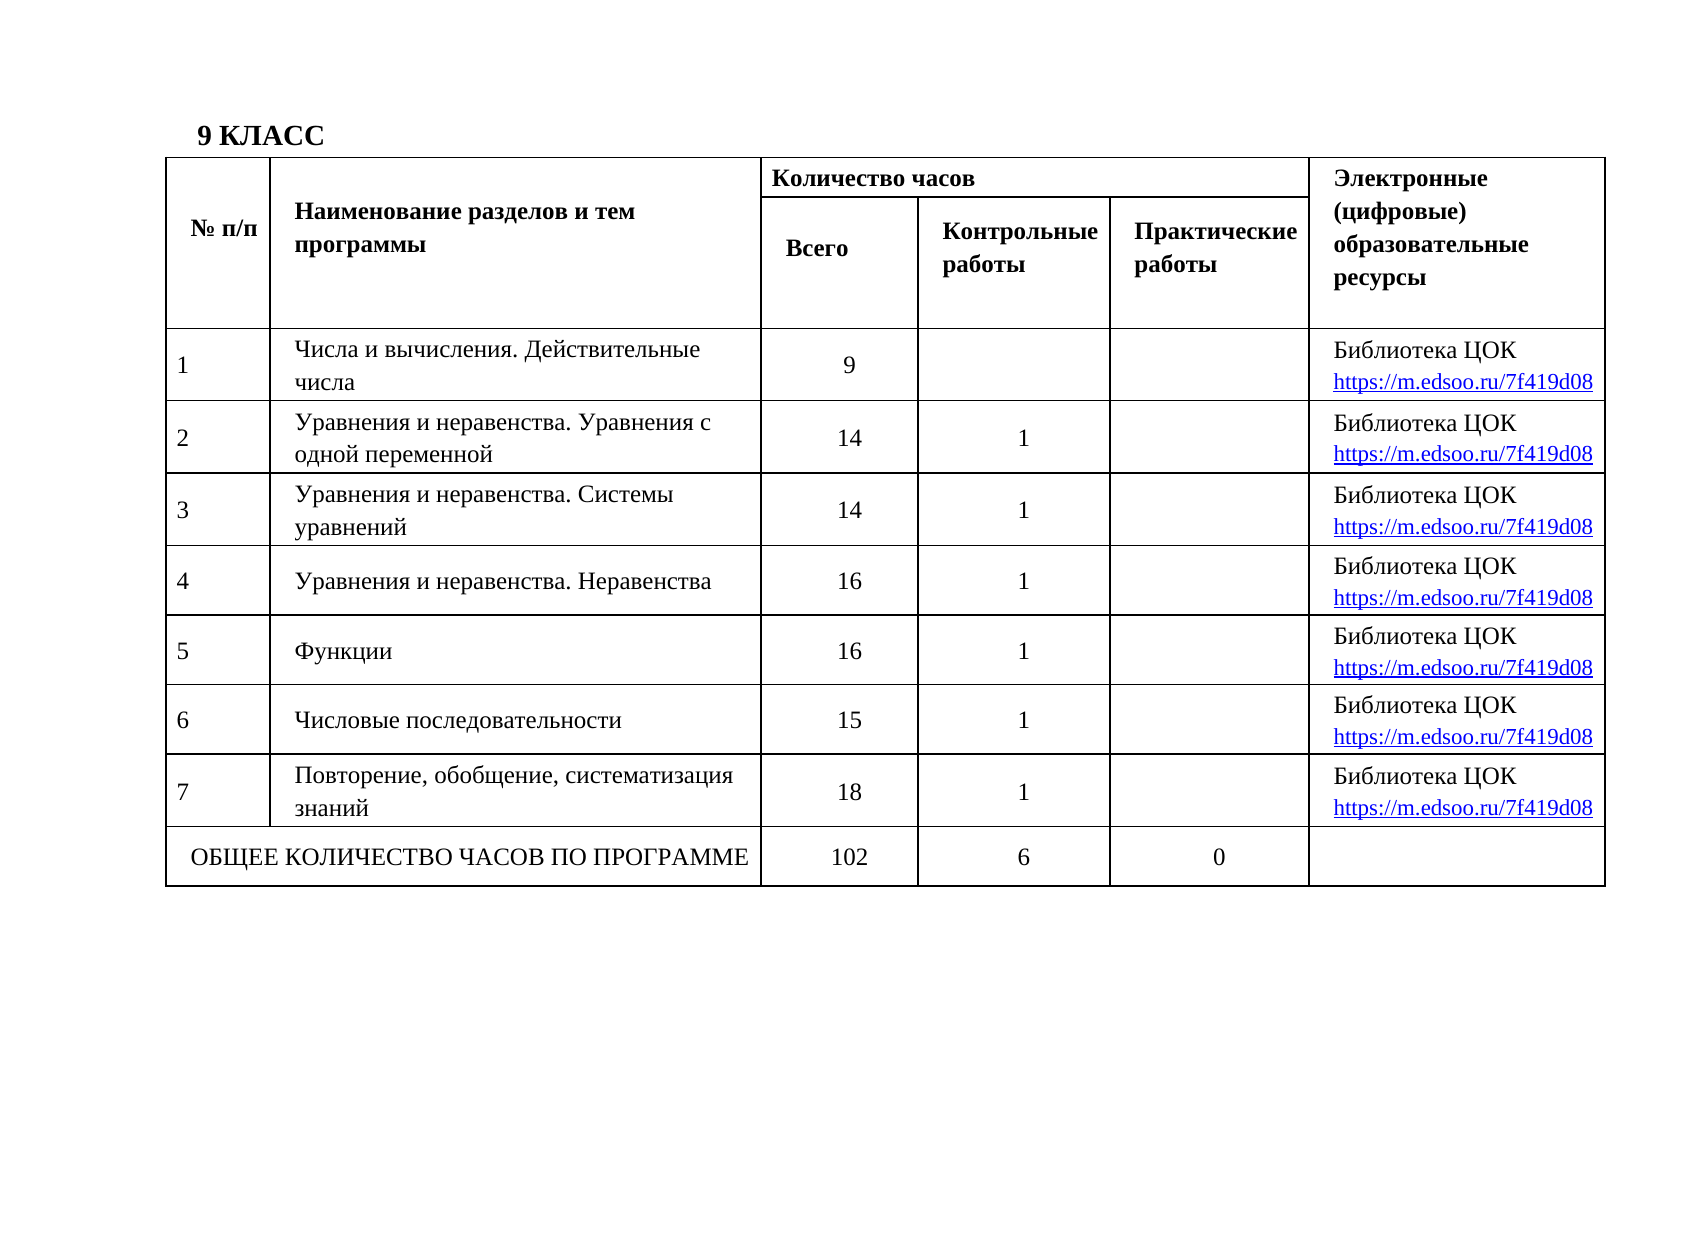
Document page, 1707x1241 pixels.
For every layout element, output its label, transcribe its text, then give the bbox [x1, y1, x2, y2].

table_cell 6 [919, 827, 1109, 885]
table_cell [1111, 401, 1308, 472]
table_cell Числовые последовательности [271, 685, 760, 753]
table_cell Библиотека ЦОК https://m.edsoo.ru/7f419d08 [1310, 329, 1604, 400]
table_cell 1 [919, 755, 1109, 826]
table_cell 1 [919, 401, 1109, 472]
table_cell 14 [762, 474, 917, 544]
table_cell [1111, 329, 1308, 400]
table_cell 9 [762, 329, 917, 400]
table_cell 16 [762, 616, 917, 684]
table_cell [1310, 827, 1604, 885]
table_cell ОБЩЕЕ КОЛИЧЕСТВО ЧАСОВ ПО ПРОГРАММЕ [167, 827, 760, 885]
table_cell [1111, 474, 1308, 544]
table_cell Библиотека ЦОК https://m.edsoo.ru/7f419d08 [1310, 546, 1604, 614]
table_cell [1111, 755, 1308, 826]
table_header Электронные (цифровые) образовательные ресурсы [1310, 158, 1604, 327]
table_cell Практические работы [1111, 198, 1308, 327]
table_cell 16 [762, 546, 917, 614]
table_cell [1111, 546, 1308, 614]
table_cell Уравнения и неравенства. Неравенства [271, 546, 760, 614]
table_cell 1 [919, 685, 1109, 753]
table_cell Библиотека ЦОК https://m.edsoo.ru/7f419d08 [1310, 685, 1604, 753]
table_cell [1111, 616, 1308, 684]
table_cell Уравнения и неравенства. Уравнения с одной переменной [271, 401, 760, 472]
table_cell 3 [167, 474, 269, 544]
table_cell Библиотека ЦОК https://m.edsoo.ru/7f419d08 [1310, 755, 1604, 826]
table_cell 18 [762, 755, 917, 826]
table_cell 1 [919, 546, 1109, 614]
table_cell Числа и вычисления. Действительные числа [271, 329, 760, 400]
table_cell 1 [167, 329, 269, 400]
table_cell Всего [762, 198, 917, 327]
table_cell [1111, 685, 1308, 753]
table_cell Библиотека ЦОК https://m.edsoo.ru/7f419d08 [1310, 401, 1604, 472]
table_cell 1 [919, 474, 1109, 544]
table_cell Библиотека ЦОК https://m.edsoo.ru/7f419d08 [1310, 616, 1604, 684]
table_cell Библиотека ЦОК https://m.edsoo.ru/7f419d08 [1310, 474, 1604, 544]
table_cell Функции [271, 616, 760, 684]
text 9 КЛАСС [190, 118, 1618, 152]
table_cell 6 [167, 685, 269, 753]
table_header Наименование разделов и тем программы [271, 158, 760, 327]
table_header № п/п [167, 158, 269, 327]
table_cell 7 [167, 755, 269, 826]
table_cell 0 [1111, 827, 1308, 885]
table_cell Контрольные работы [919, 198, 1109, 327]
table_cell [919, 329, 1109, 400]
table_cell 102 [762, 827, 917, 885]
table_header Количество часов [762, 158, 1308, 196]
table_cell 1 [919, 616, 1109, 684]
table_cell Уравнения и неравенства. Системы уравнений [271, 474, 760, 544]
table_cell 14 [762, 401, 917, 472]
table_cell Повторение, обобщение, систематизация знаний [271, 755, 760, 826]
table_cell 4 [167, 546, 269, 614]
table_cell 2 [167, 401, 269, 472]
table_cell 15 [762, 685, 917, 753]
table_cell 5 [167, 616, 269, 684]
